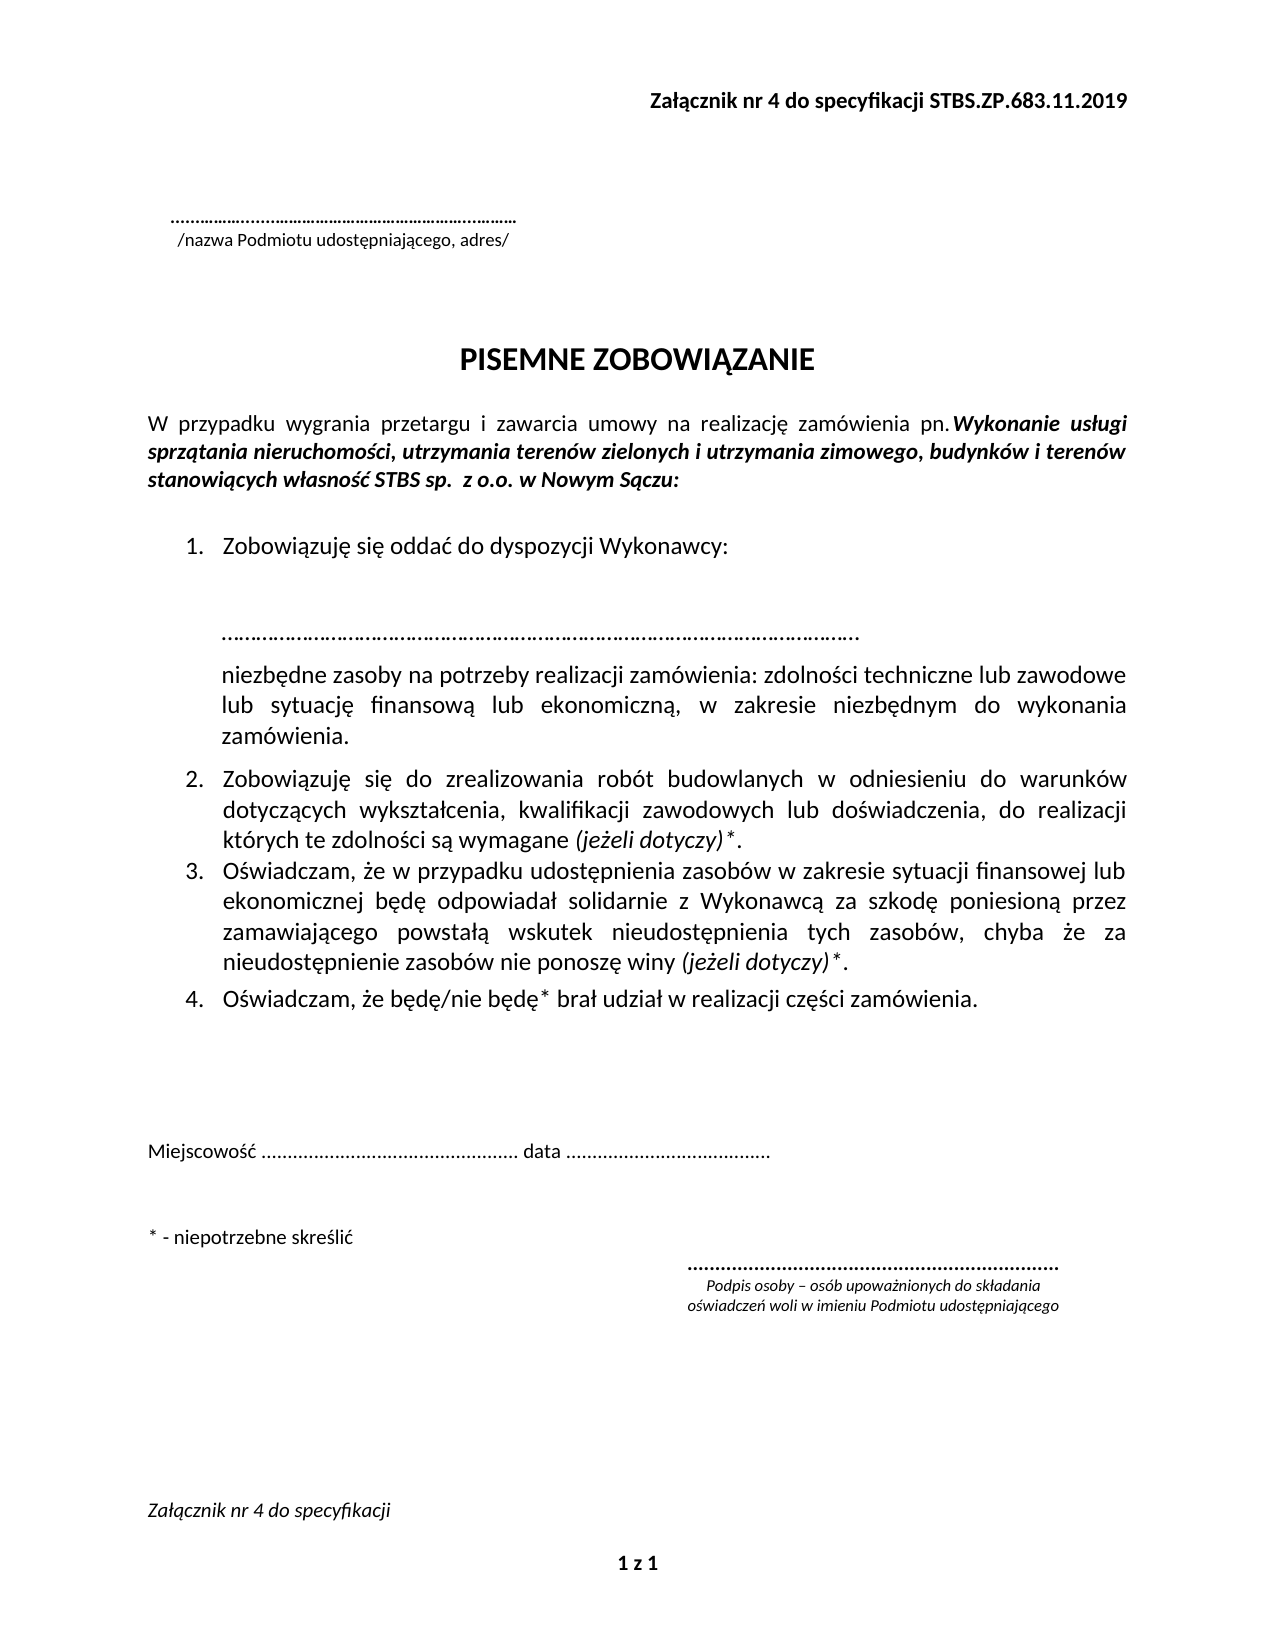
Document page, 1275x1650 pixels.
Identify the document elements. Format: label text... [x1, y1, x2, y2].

text niezbędne zasoby na potrzeby realizacji zamówienia: zdolności techniczne lub zawodowe lub sytuację finansową lub ekonomiczną, w zakresie niezbędnym do wykonania zamówienia. [221, 659, 1127, 751]
text Miejscowość ................................................. data ....................................... [148, 1138, 1127, 1163]
list Zobowiązuję się do zrealizowania robót budowlanych w odniesieniu do warunków dotyczących wykształcenia, kwalifikacji zawodowych lub doświadczenia, do realizacji których te zdolności są wymagane (jeżeli dotyczy)*. [185, 763, 1127, 855]
list Zobowiązuję się oddać do dyspozycji Wykonawcy: [185, 530, 1127, 561]
text Załącznik nr 4 do specyfikacji STBS.ZP.683.11.2019 [148, 86, 1127, 114]
text W przypadku wygrania przetargu i zawarcia umowy na realizację zamówienia pn.Wykonanie usługi sprzątania nieruchomości, utrzymania terenów zielonych i utrzymania zimowego, budynków i terenów stanowiących własność STBS sp. z o.o. w Nowym Sączu: [148, 409, 1127, 493]
list Oświadczam, że w przypadku udostępnienia zasobów w zakresie sytuacji finansowej lub ekonomicznej będę odpowiadał solidarnie z Wykonawcą za szkodę poniesioną przez zamawiającego powstałą wskutek nieudostępnienia tych zasobów, chyba że za nieudostępnienie zasobów nie ponoszę winy (jeżeli dotyczy)*. [185, 855, 1127, 977]
list Oświadczam, że będę/nie będę* brał udział w realizacji części zamówienia. [185, 983, 1127, 1014]
text PISEMNE ZOBOWIĄZANIE [148, 338, 1127, 379]
text /nazwa Podmiotu udostępniającego, adres/ [148, 228, 539, 251]
text Podpis osoby – osób upoważnionych do składania [619, 1275, 1127, 1296]
text ................................................................... [619, 1250, 1127, 1275]
text ......……….......……………………………………...……… [148, 206, 539, 228]
text oświadczeń woli w imieniu Podmiotu udostępniającego [619, 1296, 1127, 1316]
text * - niepotrzebne skreślić [148, 1224, 1127, 1250]
text ………………………………………………………………………………………………… [221, 616, 1127, 647]
